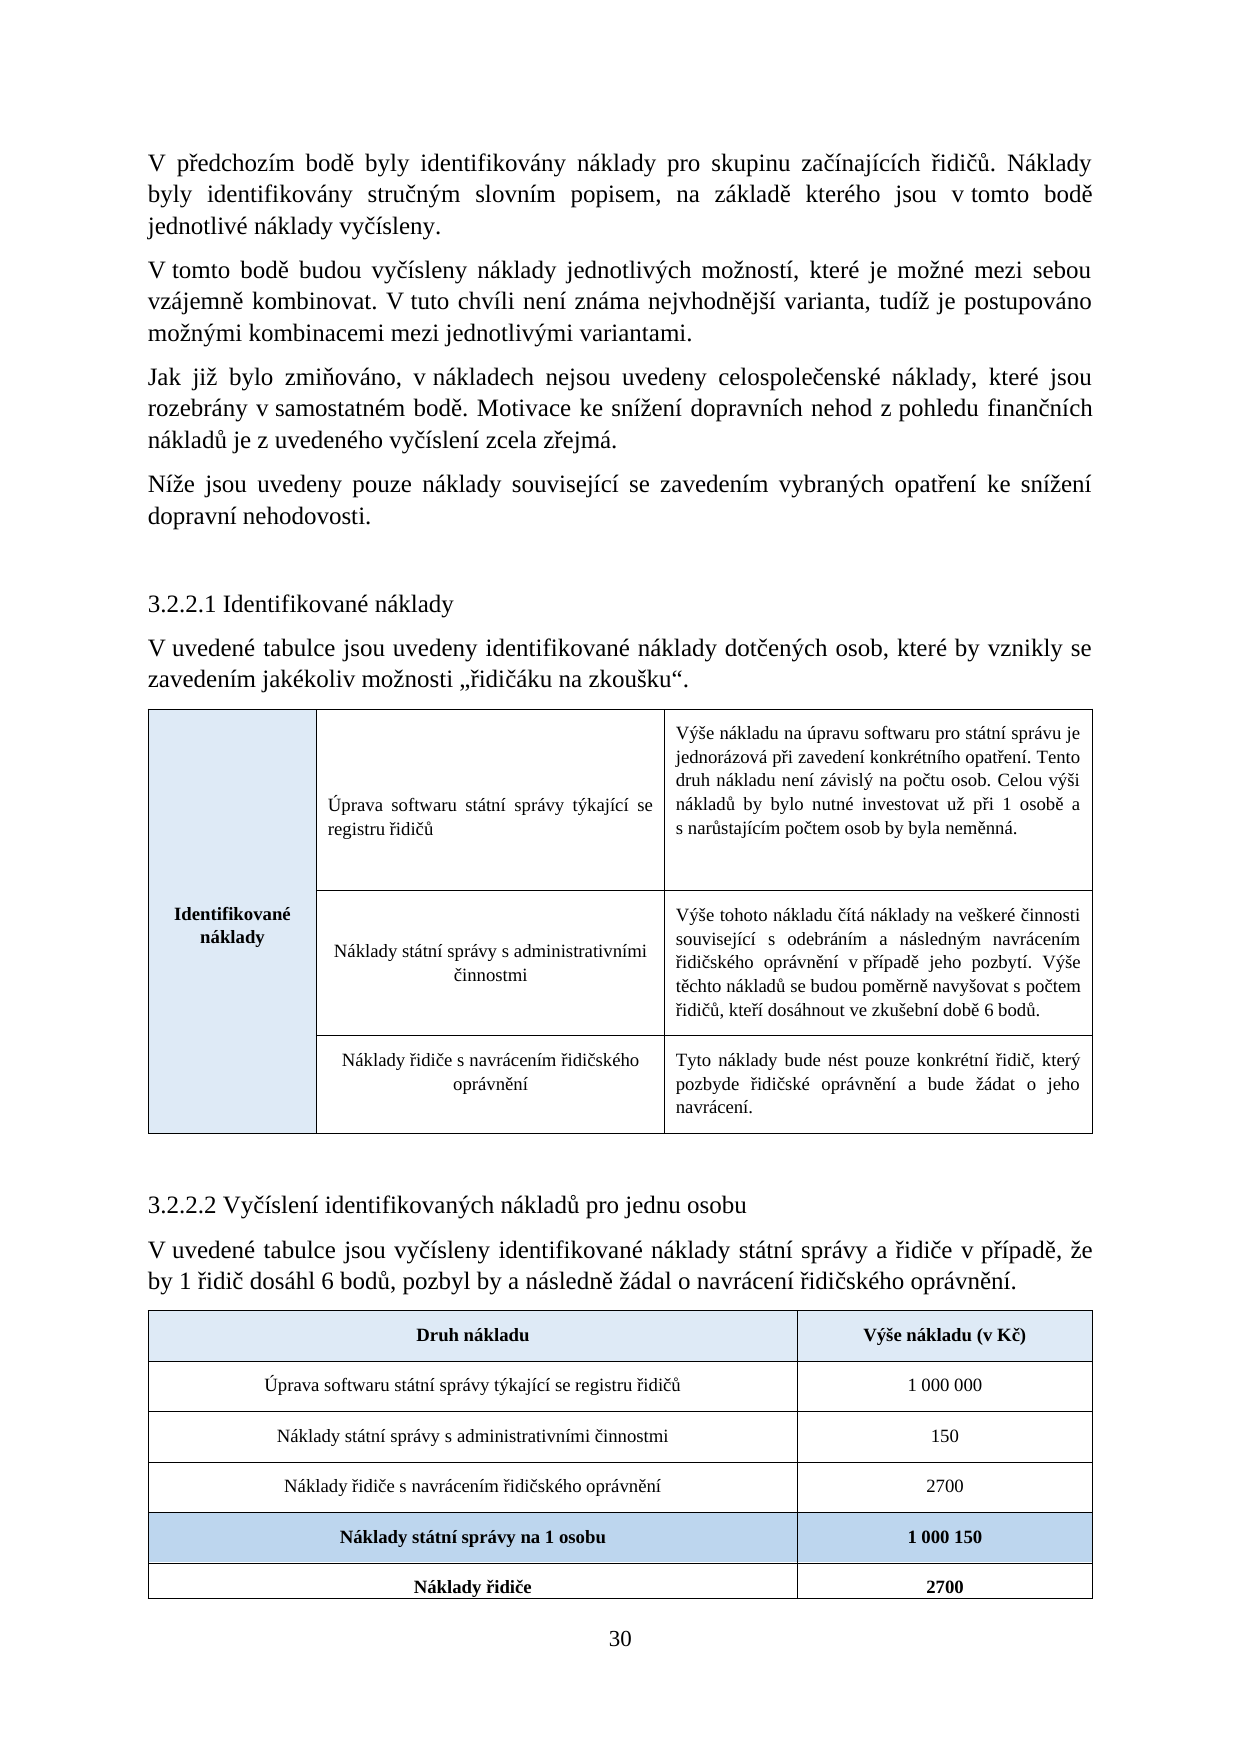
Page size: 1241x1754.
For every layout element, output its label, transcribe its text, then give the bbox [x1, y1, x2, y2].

text 3.2.2.1 Identifikované náklady [148, 589, 1093, 618]
table_cell Náklady řidiče [149, 1564, 797, 1597]
text Jak již bylo zmiňováno, v nákladech nejsou uvedeny celospolečenské náklady, které jsou rozebrány v samostatném bodě. Motivace ke snížení dopravních nehod z pohledu finančních nákladů je z uvedeného vyčíslení zcela zřejmá. [148, 362, 1093, 454]
text 3.2.2.2 Vyčíslení identifikovaných nákladů pro jednu osobu [148, 1191, 1093, 1219]
table_header Výše nákladu (v Kč) [798, 1311, 1092, 1361]
table_header Identifikované náklady [149, 710, 316, 1133]
table_cell 2700 [798, 1564, 1092, 1597]
text V tomto bodě budou vyčísleny náklady jednotlivých možností, které je možné mezi sebou vzájemně kombinovat. V tuto chvíli není známa nejvhodnější varianta, tudíž je postupováno možnými kombinacemi mezi jednotlivými variantami. [148, 255, 1093, 347]
table_cell Úprava softwaru státní správy týkající se registru řidičů [149, 1362, 797, 1411]
table_cell 1 000 150 [798, 1513, 1092, 1562]
table_cell 150 [798, 1412, 1092, 1462]
table_cell Náklady řidiče s navrácením řidičského oprávnění [317, 1036, 664, 1133]
table_cell Tyto náklady bude nést pouze konkrétní řidič, který pozbyde řidičské oprávnění a bude žádat o jeho navrácení. [665, 1036, 1092, 1133]
table_cell 2700 [798, 1463, 1092, 1512]
table_cell Náklady státní správy s administrativními činnostmi [149, 1412, 797, 1462]
table_header Výše nákladu na úpravu softwaru pro státní správu je jednorázová při zavedení konkrétního opatření. Tento druh nákladu není závislý na počtu osob. Celou výši nákladů by bylo nutné investovat už při 1 osobě a s narůstajícím počtem osob by byla neměnná. [665, 710, 1092, 890]
table_cell 1 000 000 [798, 1362, 1092, 1411]
text V uvedené tabulce jsou vyčísleny identifikované náklady státní správy a řidiče v případě, že by 1 řidič dosáhl 6 bodů, pozbyl by a následně žádal o navrácení řidičského oprávnění. [148, 1235, 1093, 1295]
text Níže jsou uvedeny pouze náklady související se zavedením vybraných opatření ke snížení dopravní nehodovosti. [148, 469, 1093, 529]
table_cell Náklady státní správy s administrativními činnostmi [317, 891, 664, 1035]
table_header Úprava softwaru státní správy týkající se registru řidičů [317, 710, 664, 890]
table_cell Výše tohoto nákladu čítá náklady na veškeré činnosti související s odebráním a následným navrácením řidičského oprávnění v případě jeho pozbytí. Výše těchto nákladů se budou poměrně navyšovat s počtem řidičů, kteří dosáhnout ve zkušební době 6 bodů. [665, 891, 1092, 1035]
table_header Druh nákladu [149, 1311, 797, 1361]
text V uvedené tabulce jsou uvedeny identifikované náklady dotčených osob, které by vznikly se zavedením jakékoliv možnosti „řidičáku na zkoušku“. [148, 633, 1093, 693]
table_cell Náklady státní správy na 1 osobu [149, 1513, 797, 1562]
table_cell Náklady řidiče s navrácením řidičského oprávnění [149, 1463, 797, 1512]
text V předchozím bodě byly identifikovány náklady pro skupinu začínajících řidičů. Náklady byly identifikovány stručným slovním popisem, na základě kterého jsou v tomto bodě jednotlivé náklady vyčísleny. [148, 148, 1093, 239]
